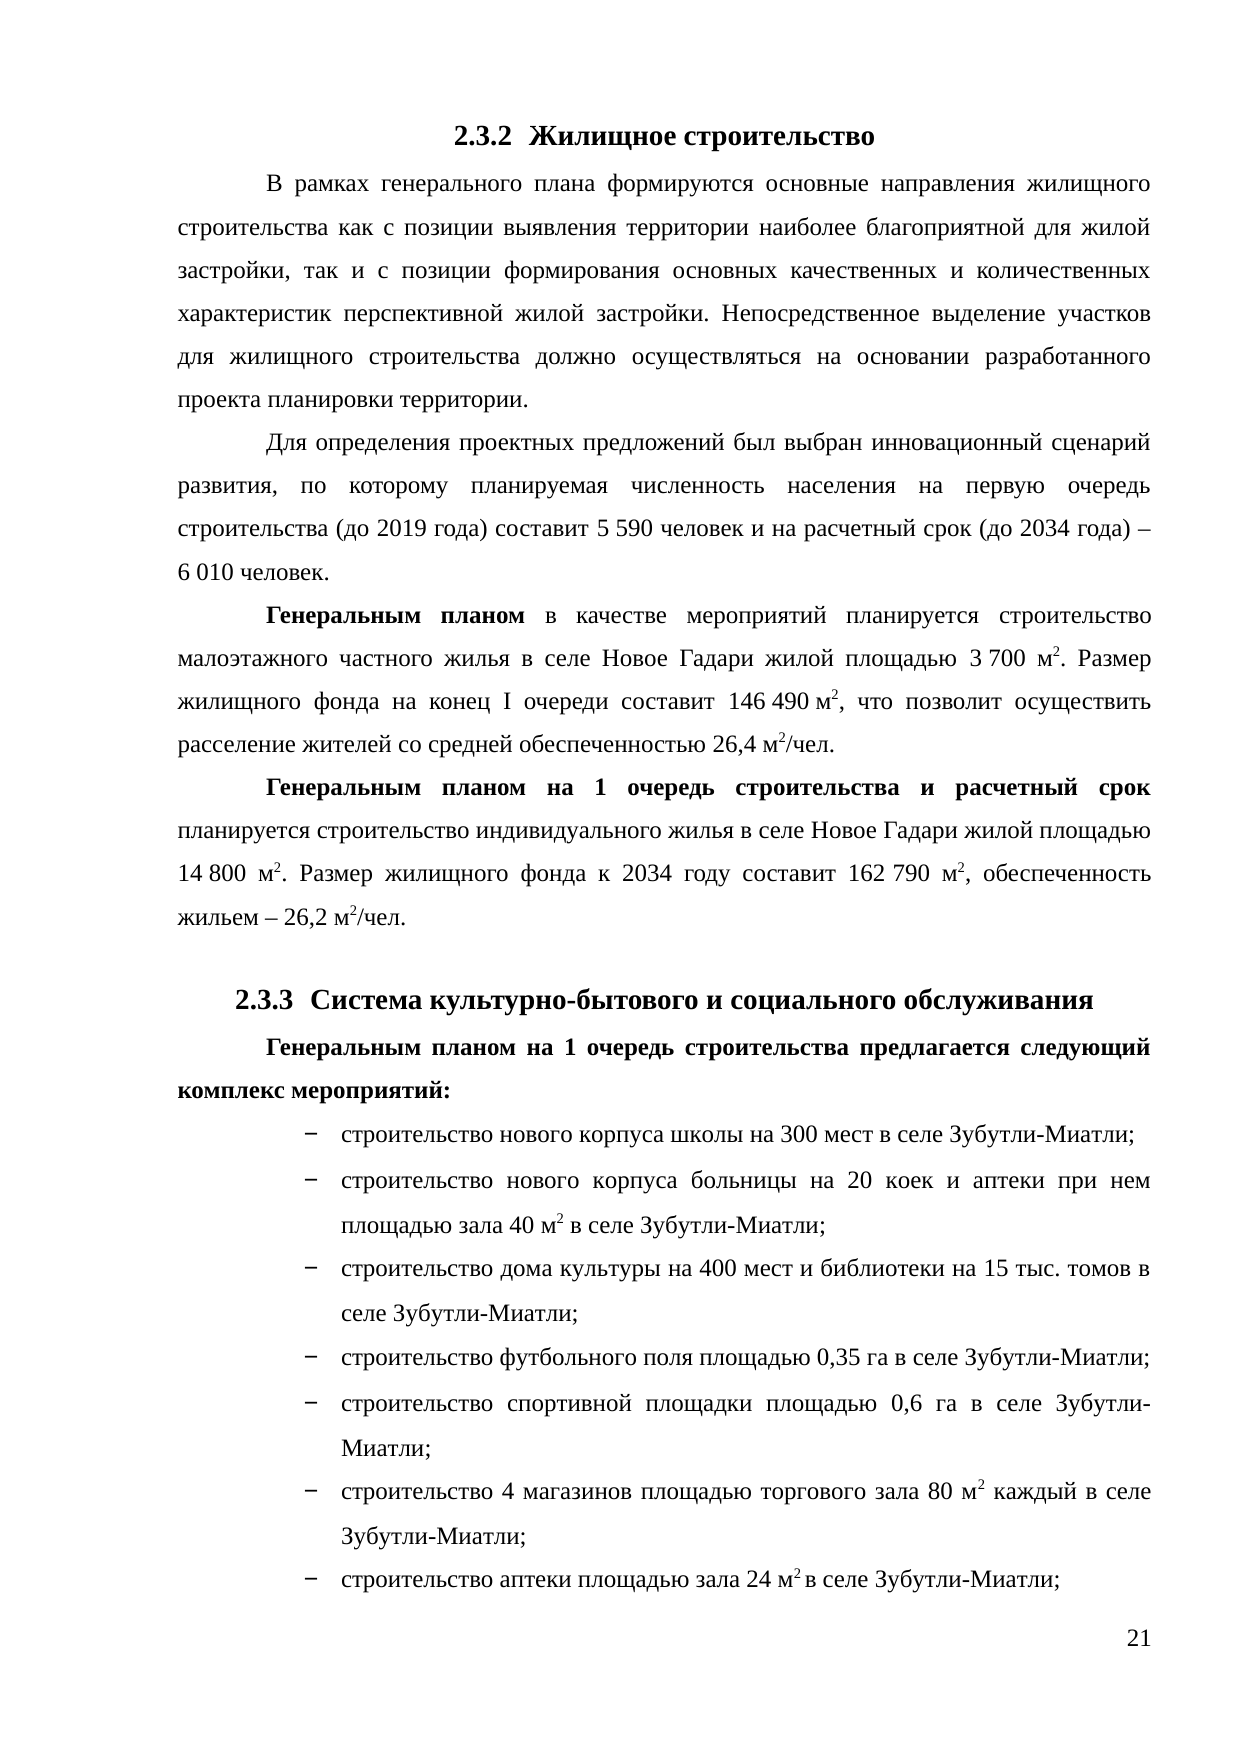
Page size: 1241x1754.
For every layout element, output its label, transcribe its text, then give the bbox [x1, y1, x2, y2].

subtitle Жилищное строительство [177, 118, 1152, 152]
text Генеральным планом на 1 очередь строительства предлагается следующий комплекс мероприятий: [177, 1032, 1152, 1104]
list строительство футбольного поля площадью 0,35 га в селе Зубутли-Миатли; [303, 1342, 1152, 1372]
subtitle Система культурно-бытового и социального обслуживания [177, 982, 1152, 1016]
text Генеральным планом на 1 очередь строительства и расчетный срок планируется строительство индивидуального жилья в селе Новое Гадари жилой площадью 14 800 м2. Размер жилищного фонда к 2034 году составит 162 790 м2, обеспеченность жильем – 26,2 м2/чел. [177, 772, 1152, 930]
text В рамках генерального плана формируются основные направления жилищного строительства как с позиции выявления территории наиболее благоприятной для жилой застройки, так и с позиции формирования основных качественных и количественных характеристик перспективной жилой застройки. Непосредственное выделение участков для жилищного строительства должно осуществляться на основании разработанного проекта планировки территории. [177, 168, 1152, 413]
text Генеральным планом в качестве мероприятий планируется строительство малоэтажного частного жилья в селе Новое Гадари жилой площадью 3 700 м2. Размер жилищного фонда на конец I очереди составит 146 490 м2, что позволит осуществить расселение жителей со средней обеспеченностью 26,4 м2/чел. [177, 600, 1152, 758]
list строительство нового корпуса больницы на 20 коек и аптеки при нем площадью зала 40 м2 в селе Зубутли-Миатли; [303, 1165, 1152, 1239]
text Для определения проектных предложений был выбран инновационный сценарий развития, по которому планируемая численность населения на первую очередь строительства (до 2019 года) составит 5 590 человек и на расчетный срок (до 2034 года) – 6 010 человек. [177, 427, 1152, 585]
list строительство нового корпуса школы на 300 мест в селе Зубутли-Миатли; [303, 1119, 1152, 1149]
list строительство спортивной площадки площадью 0,6 га в селе Зубутли-Миатли; [303, 1388, 1152, 1462]
list строительство дома культуры на 400 мест и библиотеки на 15 тыс. томов в селе Зубутли-Миатли; [303, 1253, 1152, 1327]
list строительство аптеки площадью зала 24 м2 в селе Зубутли-Миатли; [303, 1564, 1152, 1595]
list строительство 4 магазинов площадью торгового зала 80 м2 каждый в селе Зубутли-Миатли; [303, 1476, 1152, 1550]
